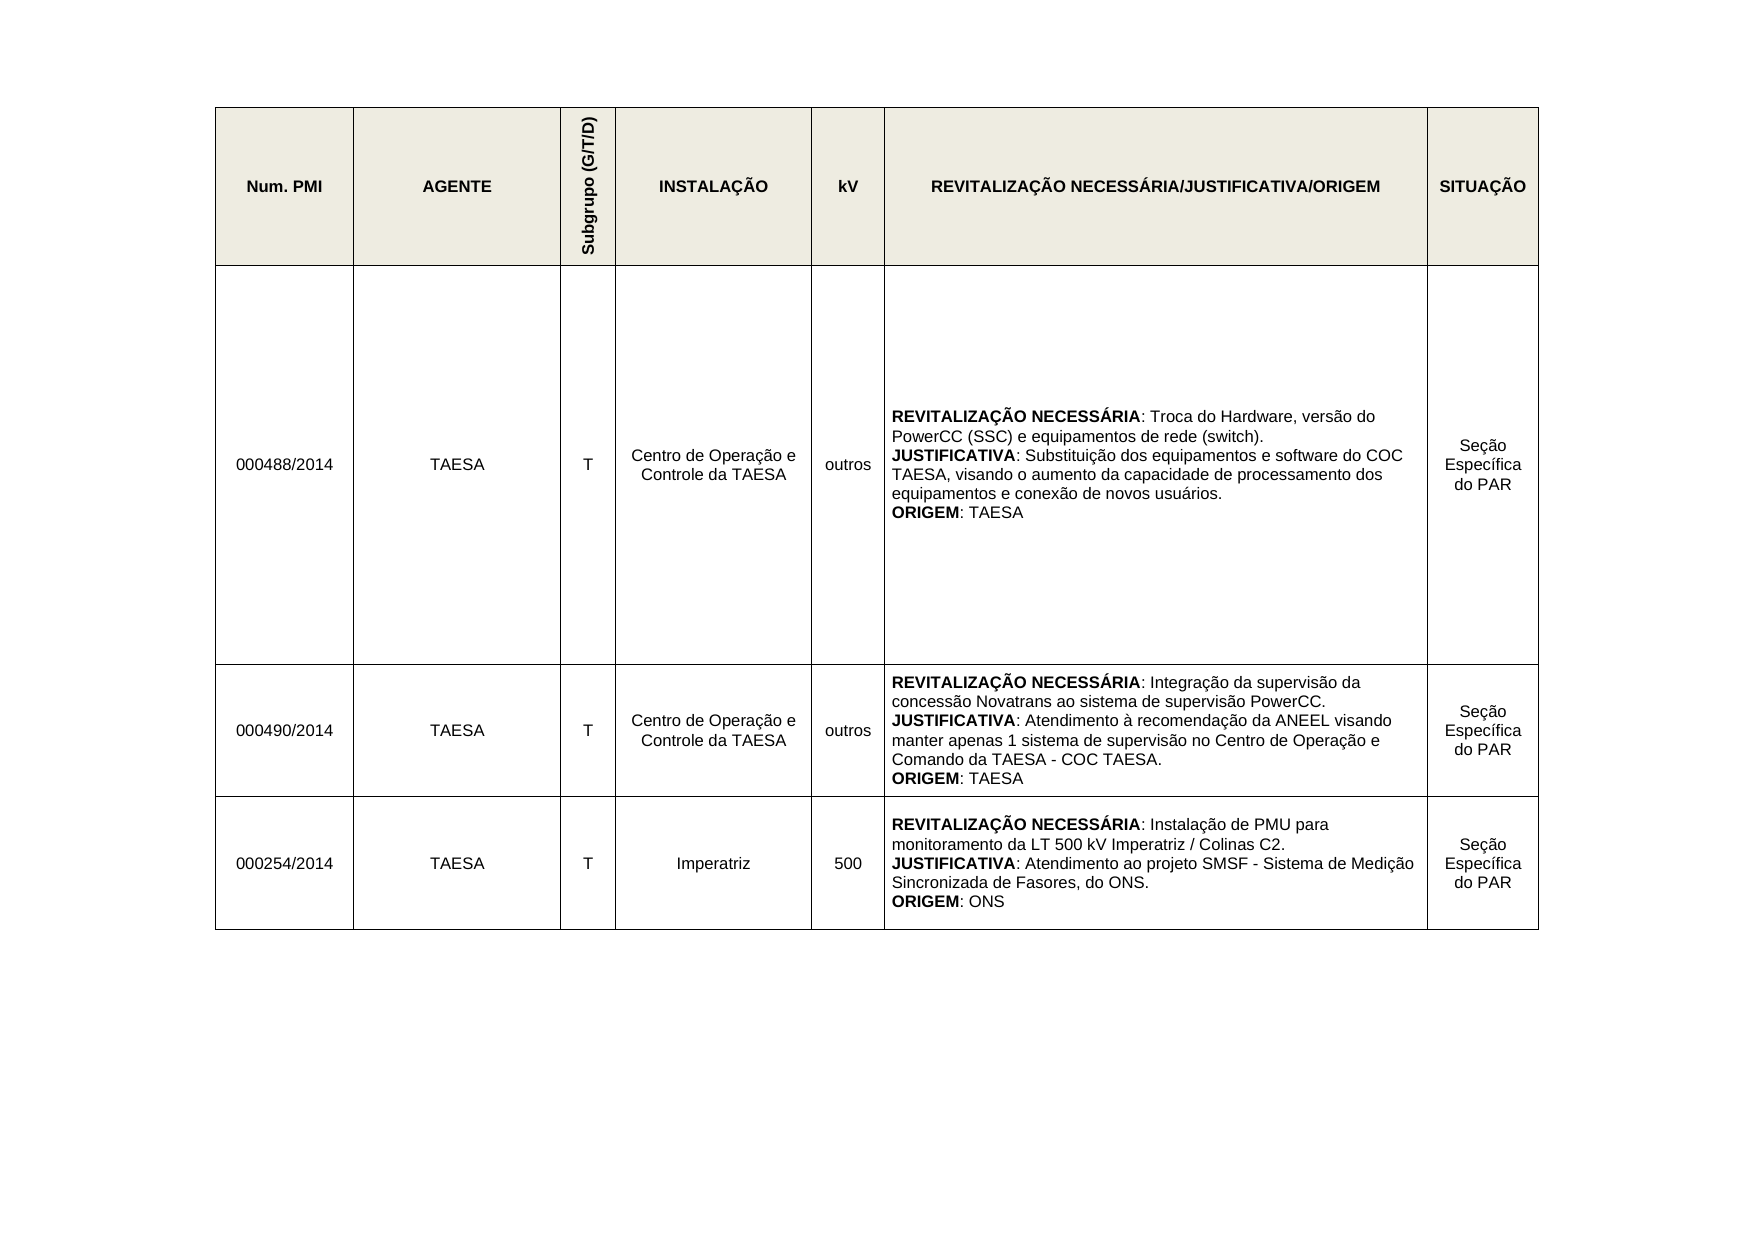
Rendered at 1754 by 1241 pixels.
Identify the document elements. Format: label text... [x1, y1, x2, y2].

table_header Subgrupo (G/T/D) [561, 108, 615, 265]
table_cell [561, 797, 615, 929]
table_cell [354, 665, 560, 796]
table_header REVITALIZAÇÃO NECESSÁRIA/JUSTIFICATIVA/ORIGEM [885, 108, 1427, 265]
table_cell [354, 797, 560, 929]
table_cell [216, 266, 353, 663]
table_header INSTALAÇÃO [616, 108, 811, 265]
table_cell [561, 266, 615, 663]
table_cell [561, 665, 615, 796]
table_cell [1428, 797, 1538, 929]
table_header AGENTE [354, 108, 560, 265]
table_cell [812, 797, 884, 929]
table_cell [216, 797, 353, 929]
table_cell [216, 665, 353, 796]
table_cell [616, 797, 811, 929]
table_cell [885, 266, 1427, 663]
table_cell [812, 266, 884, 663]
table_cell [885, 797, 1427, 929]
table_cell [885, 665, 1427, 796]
table_header SITUAÇÃO [1428, 108, 1538, 265]
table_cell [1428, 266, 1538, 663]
table_header Num. PMI [216, 108, 353, 265]
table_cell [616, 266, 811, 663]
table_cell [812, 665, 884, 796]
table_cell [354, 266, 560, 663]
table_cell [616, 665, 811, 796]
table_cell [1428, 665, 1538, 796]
table_header kV [812, 108, 884, 265]
